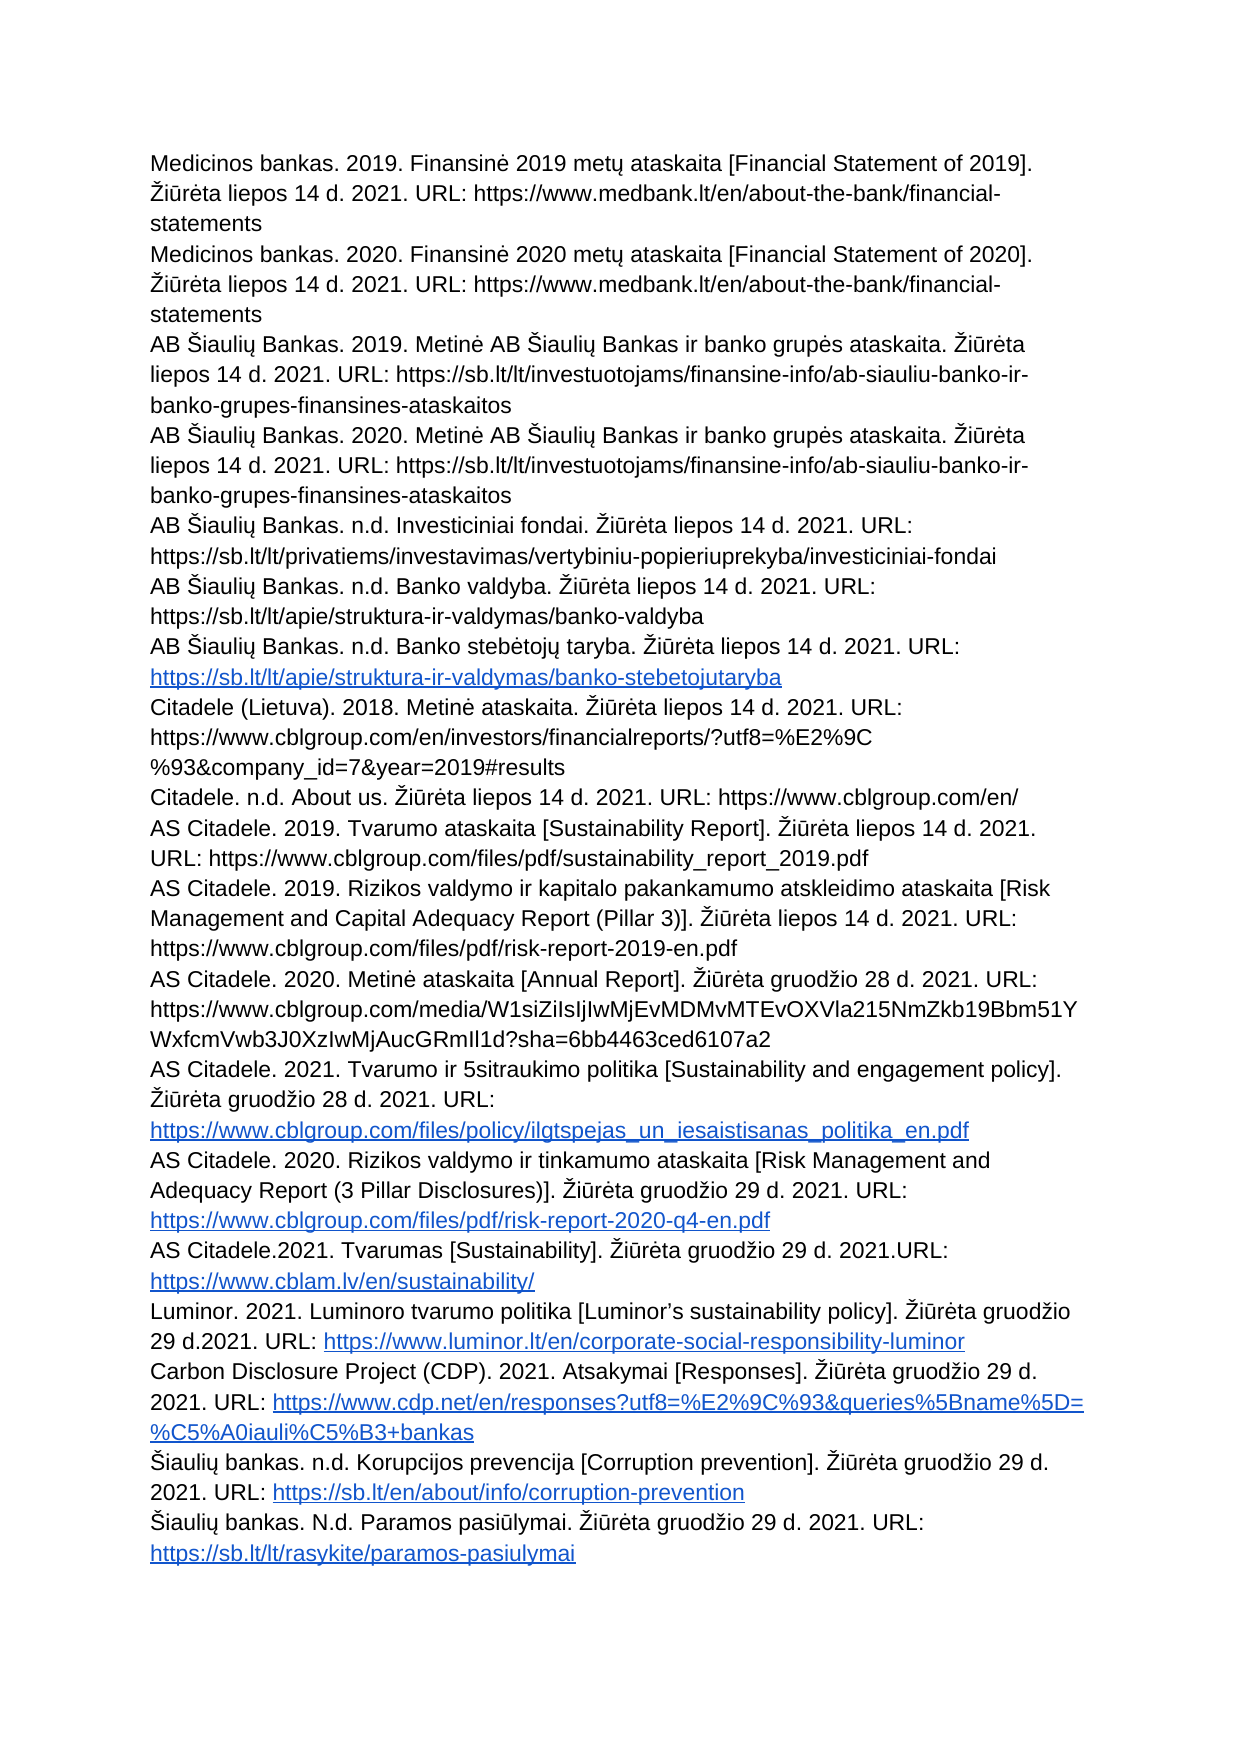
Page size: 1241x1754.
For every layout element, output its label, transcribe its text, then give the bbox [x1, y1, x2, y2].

text AS Citadele. 2021. Tvarumo ir 5sitraukimo politika [Sustainability and engagement policy]. Žiūrėta gruodžio 28 d. 2021. URL: https://www.cblgroup.com/files/policy/ilgtspejas_un_iesaistisanas_politika_en.pdf [150, 1056, 1090, 1143]
text AS Citadele. 2019. Tvarumo ataskaita [Sustainability Report]. Žiūrėta liepos 14 d. 2021. URL: https://www.cblgroup.com/files/pdf/sustainability_report_2019.pdf [150, 814, 1090, 871]
text Luminor. 2021. Luminoro tvarumo politika [Luminor’s sustainability policy]. Žiūrėta gruodžio 29 d.2021. URL: https://www.luminor.lt/en/corporate-social-responsibility-luminor [150, 1298, 1090, 1354]
text Šiaulių bankas. N.d. Paramos pasiūlymai. Žiūrėta gruodžio 29 d. 2021. URL: https://sb.lt/lt/rasykite/paramos-pasiulymai [150, 1509, 1090, 1566]
text AS Citadele. 2020. Metinė ataskaita [Annual Report]. Žiūrėta gruodžio 28 d. 2021. URL: https://www.cblgroup.com/media/W1siZiIsIjIwMjEvMDMvMTEvOXVla215NmZkb19Bbm51YWxfcmVwb3J0XzIwMjAucGRmIl1d?sha=6bb4463ced6107a2 [150, 966, 1090, 1052]
text AS Citadele. 2019. Rizikos valdymo ir kapitalo pakankamumo atskleidimo ataskaita [Risk Management and Capital Adequacy Report (Pillar 3)]. Žiūrėta liepos 14 d. 2021. URL: https://www.cblgroup.com/files/pdf/risk-report-2019-en.pdf [150, 875, 1090, 962]
text Citadele (Lietuva). 2018. Metinė ataskaita. Žiūrėta liepos 14 d. 2021. URL: https://www.cblgroup.com/en/investors/financialreports/?utf8=%E2%9C%93&company_id=7&year=2019#results [150, 694, 1090, 781]
text AB Šiaulių Bankas. n.d. Banko stebėtojų taryba. Žiūrėta liepos 14 d. 2021. URL: https://sb.lt/lt/apie/struktura-ir-valdymas/banko-stebetojutaryba [150, 633, 1090, 690]
text Medicinos bankas. 2020. Finansinė 2020 metų ataskaita [Financial Statement of 2020]. Žiūrėta liepos 14 d. 2021. URL: https://www.medbank.lt/en/about-the-bank/financial-statements [150, 241, 1090, 327]
text AB Šiaulių Bankas. 2019. Metinė AB Šiaulių Bankas ir banko grupės ataskaita. Žiūrėta liepos 14 d. 2021. URL: https://sb.lt/lt/investuotojams/finansine-info/ab-siauliu-banko-ir-banko-grupes-finansines-ataskaitos [150, 331, 1090, 418]
text Carbon Disclosure Project (CDP). 2021. Atsakymai [Responses]. Žiūrėta gruodžio 29 d. 2021. URL: https://www.cdp.net/en/responses?utf8=%E2%9C%93&queries%5Bname%5D=%C5%A0iauli%C5%B3+bankas [150, 1358, 1090, 1445]
text AB Šiaulių Bankas. n.d. Banko valdyba. Žiūrėta liepos 14 d. 2021. URL: https://sb.lt/lt/apie/struktura-ir-valdymas/banko-valdyba [150, 573, 1090, 629]
text AS Citadele. 2020. Rizikos valdymo ir tinkamumo ataskaita [Risk Management and Adequacy Report (3 Pillar Disclosures)]. Žiūrėta gruodžio 29 d. 2021. URL: https://www.cblgroup.com/files/pdf/risk-report-2020-q4-en.pdf [150, 1147, 1090, 1234]
text AB Šiaulių Bankas. 2020. Metinė AB Šiaulių Bankas ir banko grupės ataskaita. Žiūrėta liepos 14 d. 2021. URL: https://sb.lt/lt/investuotojams/finansine-info/ab-siauliu-banko-ir-banko-grupes-finansines-ataskaitos [150, 422, 1090, 509]
text AS Citadele.2021. Tvarumas [Sustainability]. Žiūrėta gruodžio 29 d. 2021.URL: https://www.cblam.lv/en/sustainability/ [150, 1237, 1090, 1294]
text AB Šiaulių Bankas. n.d. Investiciniai fondai. Žiūrėta liepos 14 d. 2021. URL: https://sb.lt/lt/privatiems/investavimas/vertybiniu-popieriuprekyba/investiciniai-fondai [150, 512, 1090, 569]
text Šiaulių bankas. n.d. Korupcijos prevencija [Corruption prevention]. Žiūrėta gruodžio 29 d. 2021. URL: https://sb.lt/en/about/info/corruption-prevention [150, 1449, 1090, 1506]
text Citadele. n.d. About us. Žiūrėta liepos 14 d. 2021. URL: https://www.cblgroup.com/en/ [150, 784, 1090, 811]
text Medicinos bankas. 2019. Finansinė 2019 metų ataskaita [Financial Statement of 2019]. Žiūrėta liepos 14 d. 2021. URL: https://www.medbank.lt/en/about-the-bank/financial-statements [150, 150, 1090, 237]
